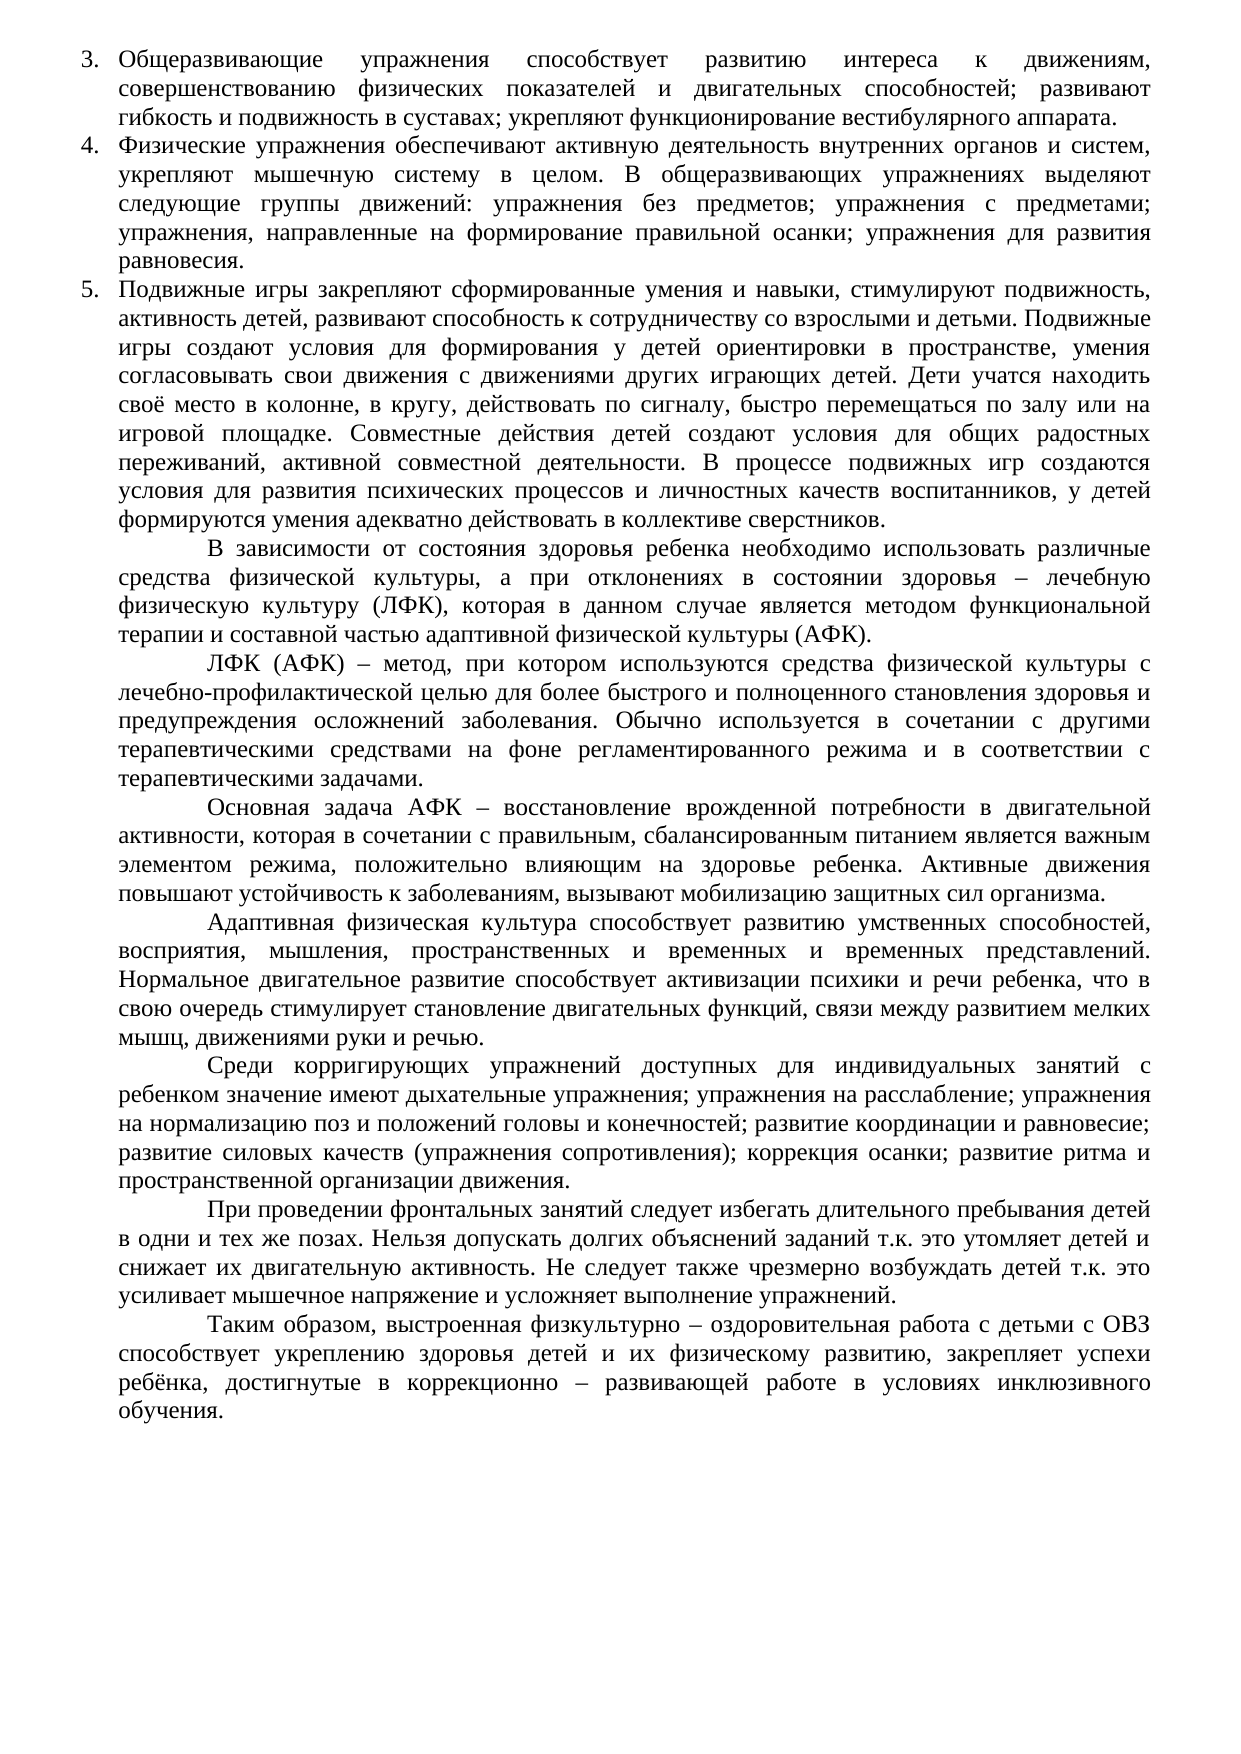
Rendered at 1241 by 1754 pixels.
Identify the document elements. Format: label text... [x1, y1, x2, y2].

list Подвижные игры закрепляют сформированные умения и навыки, стимулируют подвижность, активность детей, развивают способность к сотрудничеству со взрослыми и детьми. Подвижные игры создают условия для формирования у детей ориентировки в пространстве, умения согласовывать свои движения с движениями других играющих детей. Дети учатся находить своё место в колонне, в кругу, действовать по сигналу, быстро перемещаться по залу или на игровой площадке. Совместные действия детей создают условия для общих радостных переживаний, активной совместной деятельности. В процессе подвижных игр создаются условия для развития психических процессов и личностных качеств воспитанников, у детей формируются умения адекватно действовать в коллективе сверстников. [81, 274, 1152, 533]
text ЛФК (АФК) – метод, при котором используются средства физической культуры с лечебно-профилактической целью для более быстрого и полноценного становления здоровья и предупреждения осложнений заболевания. Обычно используется в сочетании с другими терапевтическими средствами на фоне регламентированного режима и в соответствии с терапевтическими задачами. [118, 648, 1152, 792]
list Физические упражнения обеспечивают активную деятельность внутренних органов и систем, укрепляют мышечную систему в целом. В общеразвивающих упражнениях выделяют следующие группы движений: упражнения без предметов; упражнения с предметами; упражнения, направленные на формирование правильной осанки; упражнения для развития равновесия. [81, 131, 1152, 274]
list Общеразвивающие упражнения способствует развитию интереса к движениям, совершенствованию физических показателей и двигательных способностей; развивают гибкость и подвижность в суставах; укрепляют функционирование вестибулярного аппарата. [81, 44, 1152, 131]
text При проведении фронтальных занятий следует избегать длительного пребывания детей в одни и тех же позах. Нельзя допускать долгих объяснений заданий т.к. это утомляет детей и снижает их двигательную активность. Не следует также чрезмерно возбуждать детей т.к. это усиливает мышечное напряжение и усложняет выполнение упражнений. [118, 1194, 1152, 1309]
text В зависимости от состояния здоровья ребенка необходимо использовать различные средства физической культуры, а при отклонениях в состоянии здоровья – лечебную физическую культуру (ЛФК), которая в данном случае является методом функциональной терапии и составной частью адаптивной физической культуры (АФК). [118, 533, 1152, 648]
text Таким образом, выстроенная физкультурно – оздоровительная работа с детьми с ОВЗ способствует укреплению здоровья детей и их физическому развитию, закрепляет успехи ребёнка, достигнутые в коррекционно – развивающей работе в условиях инклюзивного обучения. [118, 1309, 1152, 1424]
text Основная задача АФК – восстановление врожденной потребности в двигательной активности, которая в сочетании с правильным, сбалансированным питанием является важным элементом режима, положительно влияющим на здоровье ребенка. Активные движения повышают устойчивость к заболеваниям, вызывают мобилизацию защитных сил организма. [118, 792, 1152, 907]
text Адаптивная физическая культура способствует развитию умственных способностей, восприятия, мышления, пространственных и временных и временных представлений. Нормальное двигательное развитие способствует активизации психики и речи ребенка, что в свою очередь стимулирует становление двигательных функций, связи между развитием мелких мышц, движениями руки и речью. [118, 907, 1152, 1051]
text Среди корригирующих упражнений доступных для индивидуальных занятий с ребенком значение имеют дыхательные упражнения; упражнения на расслабление; упражнения на нормализацию поз и положений головы и конечностей; развитие координации и равновесие; развитие силовых качеств (упражнения сопротивления); коррекция осанки; развитие ритма и пространственной организации движения. [118, 1051, 1152, 1194]
